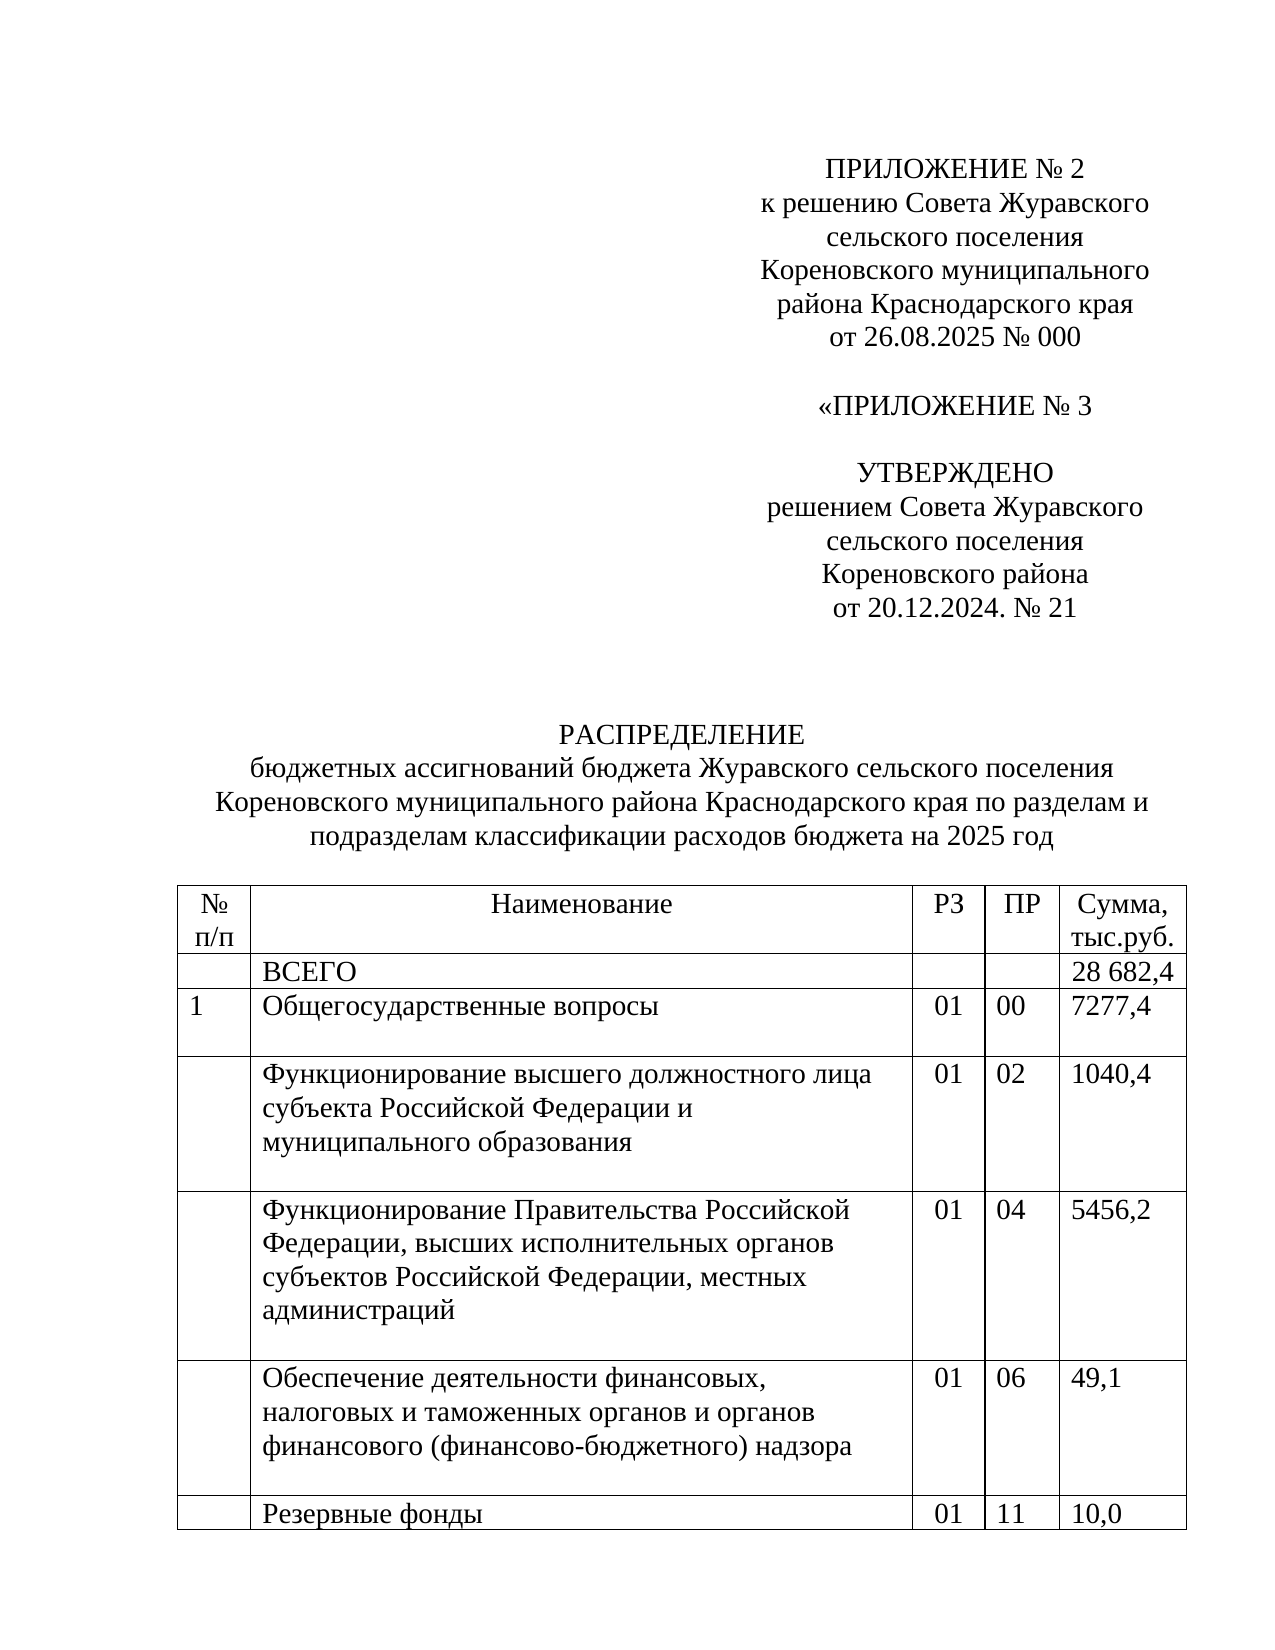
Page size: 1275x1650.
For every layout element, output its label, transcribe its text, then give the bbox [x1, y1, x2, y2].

table_cell [913, 954, 984, 987]
table_cell Функционирование высшего должностного лица субъекта Российской Федерации и муниципального образования [251, 1057, 912, 1191]
table_cell 28 682,4 [1060, 954, 1186, 987]
text сельского поселения [723, 523, 1186, 556]
table_header РЗ [913, 886, 984, 953]
table_cell 01 [913, 989, 984, 1056]
table_cell 49,1 [1060, 1361, 1186, 1495]
text Кореновского муниципального района Краснодарского края по разделам и подразделам классификации расходов бюджета на 2025 год [177, 784, 1186, 851]
table_cell 1040,4 [1060, 1057, 1186, 1191]
text ПРИЛОЖЕНИЕ № 2 [723, 152, 1186, 185]
table_cell 5456,2 [1060, 1192, 1186, 1359]
text Кореновского района [723, 556, 1186, 590]
table_cell 7277,4 [1060, 989, 1186, 1056]
table_cell [178, 954, 250, 987]
table_cell 01 [913, 1496, 984, 1529]
text УТВЕРЖДЕНО [723, 456, 1186, 489]
table_cell 00 [986, 989, 1059, 1056]
text бюджетных ассигнований бюджета Журавского сельского поселения [177, 751, 1186, 784]
table_cell 10,0 [1060, 1496, 1186, 1529]
table_cell [178, 1057, 250, 1191]
table_cell ВСЕГО [251, 954, 912, 987]
table_cell 01 [913, 1192, 984, 1359]
table_header ПР [986, 886, 1059, 953]
text от 20.12.2024. № 21 [723, 590, 1186, 623]
table_header № п/п [178, 886, 250, 953]
table_cell [986, 954, 1059, 987]
table_cell 06 [986, 1361, 1059, 1495]
text к решению Совета Журавского [723, 185, 1186, 219]
table_cell 01 [913, 1361, 984, 1495]
table_cell 02 [986, 1057, 1059, 1191]
table_cell [178, 1496, 250, 1529]
text решением Совета Журавского [723, 489, 1186, 523]
table_header Наименование [251, 886, 912, 953]
table_cell 01 [913, 1057, 984, 1191]
text «ПРИЛОЖЕНИЕ № 3 [723, 388, 1186, 422]
text РАСПРЕДЕЛЕНИЕ [177, 717, 1186, 751]
table_cell 11 [986, 1496, 1059, 1529]
table_cell [178, 1361, 250, 1495]
text сельского поселения [723, 219, 1186, 252]
table_header Сумма, тыс.руб. [1060, 886, 1186, 953]
table_cell 1 [178, 989, 250, 1056]
table_cell [178, 1192, 250, 1359]
text района Краснодарского края от 26.08.2025 № 000 [723, 286, 1186, 353]
table_cell Обеспечение деятельности финансовых, налоговых и таможенных органов и органов финансового (финансово-бюджетного) надзора [251, 1361, 912, 1495]
table_cell Функционирование Правительства Российской Федерации, высших исполнительных органов субъектов Российской Федерации, местных администраций [251, 1192, 912, 1359]
table_cell Общегосударственные вопросы [251, 989, 912, 1056]
table_cell 04 [986, 1192, 1059, 1359]
text Кореновского муниципального [723, 252, 1186, 286]
table_cell Резервные фонды [251, 1496, 912, 1529]
